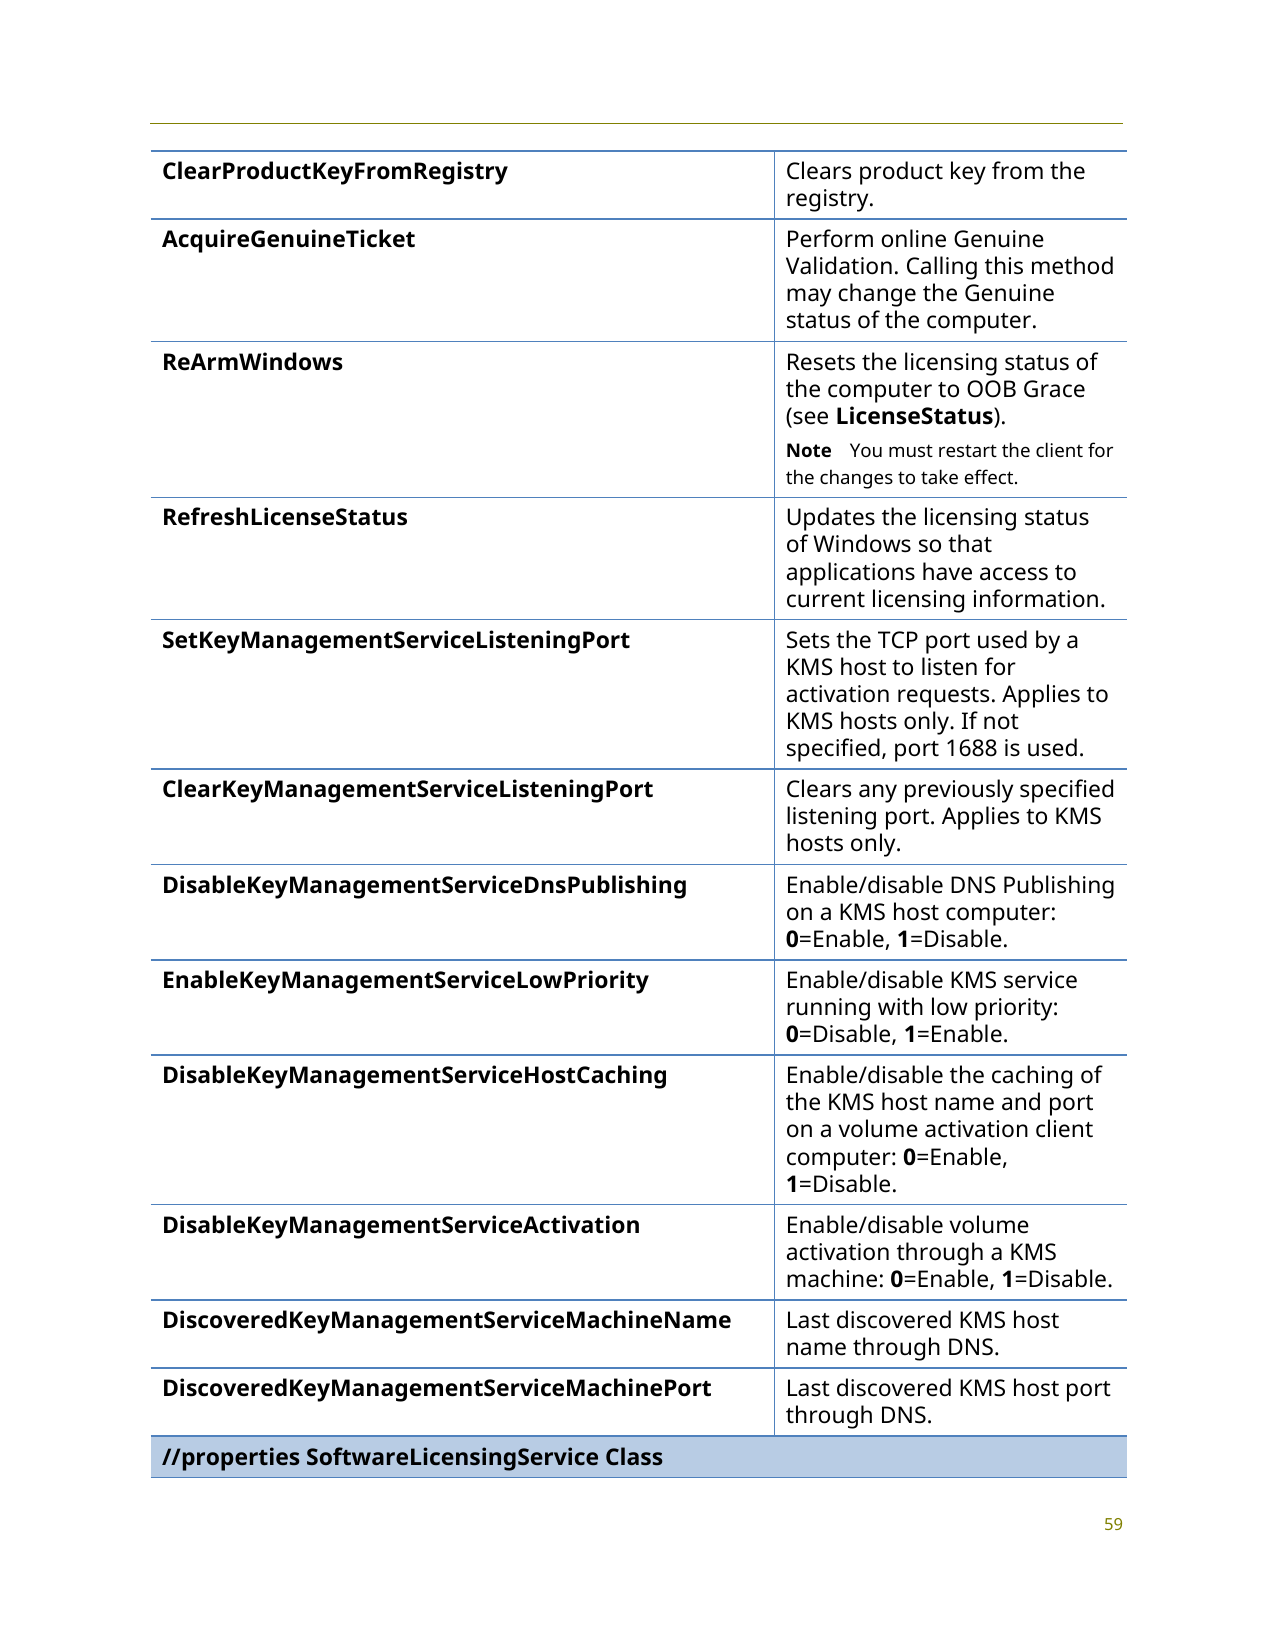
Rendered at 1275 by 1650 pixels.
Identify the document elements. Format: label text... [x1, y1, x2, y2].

table_cell //properties SoftwareLicensingService Class [151, 1437, 1127, 1477]
table_cell DisableKeyManagementServiceDnsPublishing [151, 865, 774, 959]
table_cell Clears any previously specified listening port. Applies to KMS hosts only. [775, 770, 1127, 863]
table_cell Enable/disable volume activation through a KMS machine: 0=Enable, 1=Disable. [775, 1205, 1127, 1299]
table_cell ClearKeyManagementServiceListeningPort [151, 770, 774, 863]
table_cell SetKeyManagementServiceListeningPort [151, 620, 774, 768]
table_cell ClearProductKeyFromRegistry [151, 152, 774, 218]
table_cell RefreshLicenseStatus [151, 498, 774, 619]
table_cell Enable/disable DNS Publishing on a KMS host computer: 0=Enable, 1=Disable. [775, 865, 1127, 959]
table_cell Last discovered KMS host name through DNS. [775, 1301, 1127, 1367]
table_cell EnableKeyManagementServiceLowPriority [151, 961, 774, 1054]
table_cell AcquireGenuineTicket [151, 220, 774, 341]
table_cell Resets the licensing status of the computer to OOB Grace (see LicenseStatus). Note You must restart the client for the changes to take effect. [775, 342, 1127, 496]
table_cell Updates the licensing status of Windows so that applications have access to current licensing information. [775, 498, 1127, 619]
table_cell Clears product key from the registry. [775, 152, 1127, 218]
table_cell Last discovered KMS host port through DNS. [775, 1369, 1127, 1435]
table_cell DiscoveredKeyManagementServiceMachinePort [151, 1369, 774, 1435]
table_cell DiscoveredKeyManagementServiceMachineName [151, 1301, 774, 1367]
table_cell DisableKeyManagementServiceHostCaching [151, 1056, 774, 1204]
table_cell Perform online Genuine Validation. Calling this method may change the Genuine status of the computer. [775, 220, 1127, 341]
table_cell Enable/disable KMS service running with low priority: 0=Disable, 1=Enable. [775, 961, 1127, 1054]
table_cell ReArmWindows [151, 342, 774, 496]
table_cell Sets the TCP port used by a KMS host to listen for activation requests. Applies to KMS hosts only. If not specified, port 1688 is used. [775, 620, 1127, 768]
table_cell Enable/disable the caching of the KMS host name and port on a volume activation client computer: 0=Enable, 1=Disable. [775, 1056, 1127, 1204]
table_cell DisableKeyManagementServiceActivation [151, 1205, 774, 1299]
